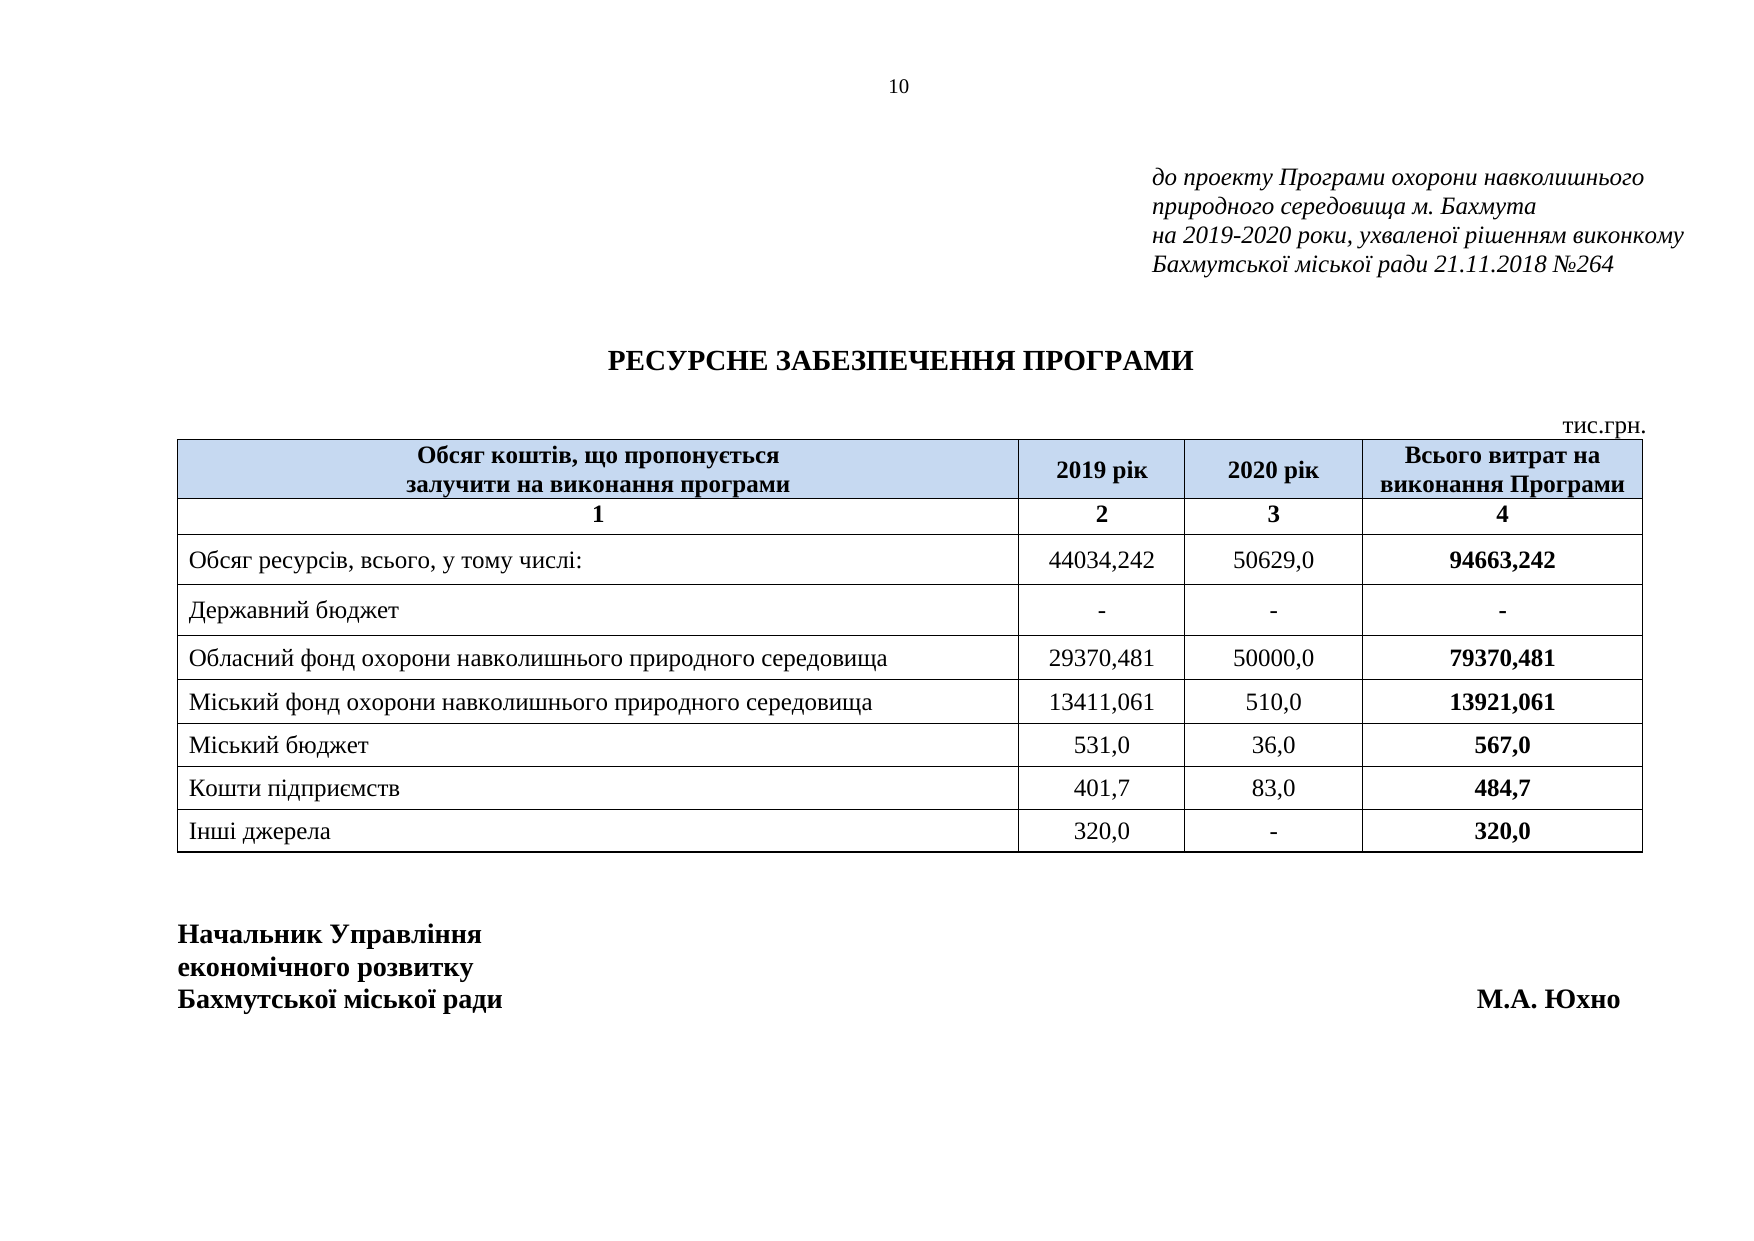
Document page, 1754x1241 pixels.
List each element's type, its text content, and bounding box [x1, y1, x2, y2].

table_cell Міський бюджет [178, 724, 1018, 766]
table_cell 94663,242 [1363, 535, 1642, 584]
table_cell 1 [178, 499, 1018, 533]
table_header 2020 рік [1185, 440, 1362, 498]
table_cell 531,0 [1019, 724, 1184, 766]
table_cell 13411,061 [1019, 680, 1184, 723]
table_cell 83,0 [1185, 767, 1362, 809]
table_cell 29370,481 [1019, 636, 1184, 679]
table_cell Міський фонд охорони навколишнього природного середовища [178, 680, 1018, 723]
table_cell Кошти підприємств [178, 767, 1018, 809]
table_header Начальник Управління економічного розвитку Бахмутської міської ради [166, 917, 904, 1014]
text Бахмутської міської ради 21.11.2018 №264 [1152, 249, 1713, 277]
table_cell - [1019, 585, 1184, 635]
table_header М.А. Юхно [904, 917, 1639, 1014]
text РЕСУРСНЕ ЗАБЕЗПЕЧЕННЯ ПРОГРАМИ [89, 343, 1713, 377]
table_cell Обласний фонд охорони навколишнього природного середовища [178, 636, 1018, 679]
text природного середовища м. Бахмута [1152, 191, 1713, 220]
table_cell 484,7 [1363, 767, 1642, 809]
table_header 2019 рік [1019, 440, 1184, 498]
table_cell 320,0 [1363, 810, 1642, 851]
text до проекту Програми охорони навколишнього [1152, 162, 1713, 191]
text на 2019-2020 роки, ухваленої рішенням виконкому [1152, 220, 1713, 249]
table_cell 401,7 [1019, 767, 1184, 809]
table_header Обсяг коштів, що пропонується залучити на виконання програми [178, 440, 1018, 498]
table_cell - [1185, 810, 1362, 851]
table_cell 510,0 [1185, 680, 1362, 723]
table_cell Інші джерела [178, 810, 1018, 851]
table_cell 44034,242 [1019, 535, 1184, 584]
table_cell - [1363, 585, 1642, 635]
table_cell 320,0 [1019, 810, 1184, 851]
table_cell 2 [1019, 499, 1184, 533]
table_cell Державний бюджет [178, 585, 1018, 635]
table_cell Обсяг ресурсів, всього, у тому числі: [178, 535, 1018, 584]
table_cell 3 [1185, 499, 1362, 533]
table_cell 36,0 [1185, 724, 1362, 766]
table_header Всього витрат на виконання Програми [1363, 440, 1642, 498]
text тис.грн. [89, 411, 1713, 439]
table_cell - [1185, 585, 1362, 635]
table_cell 50629,0 [1185, 535, 1362, 584]
table_cell 4 [1363, 499, 1642, 533]
table_cell 13921,061 [1363, 680, 1642, 723]
table_cell 79370,481 [1363, 636, 1642, 679]
table_cell 50000,0 [1185, 636, 1362, 679]
table_cell 567,0 [1363, 724, 1642, 766]
